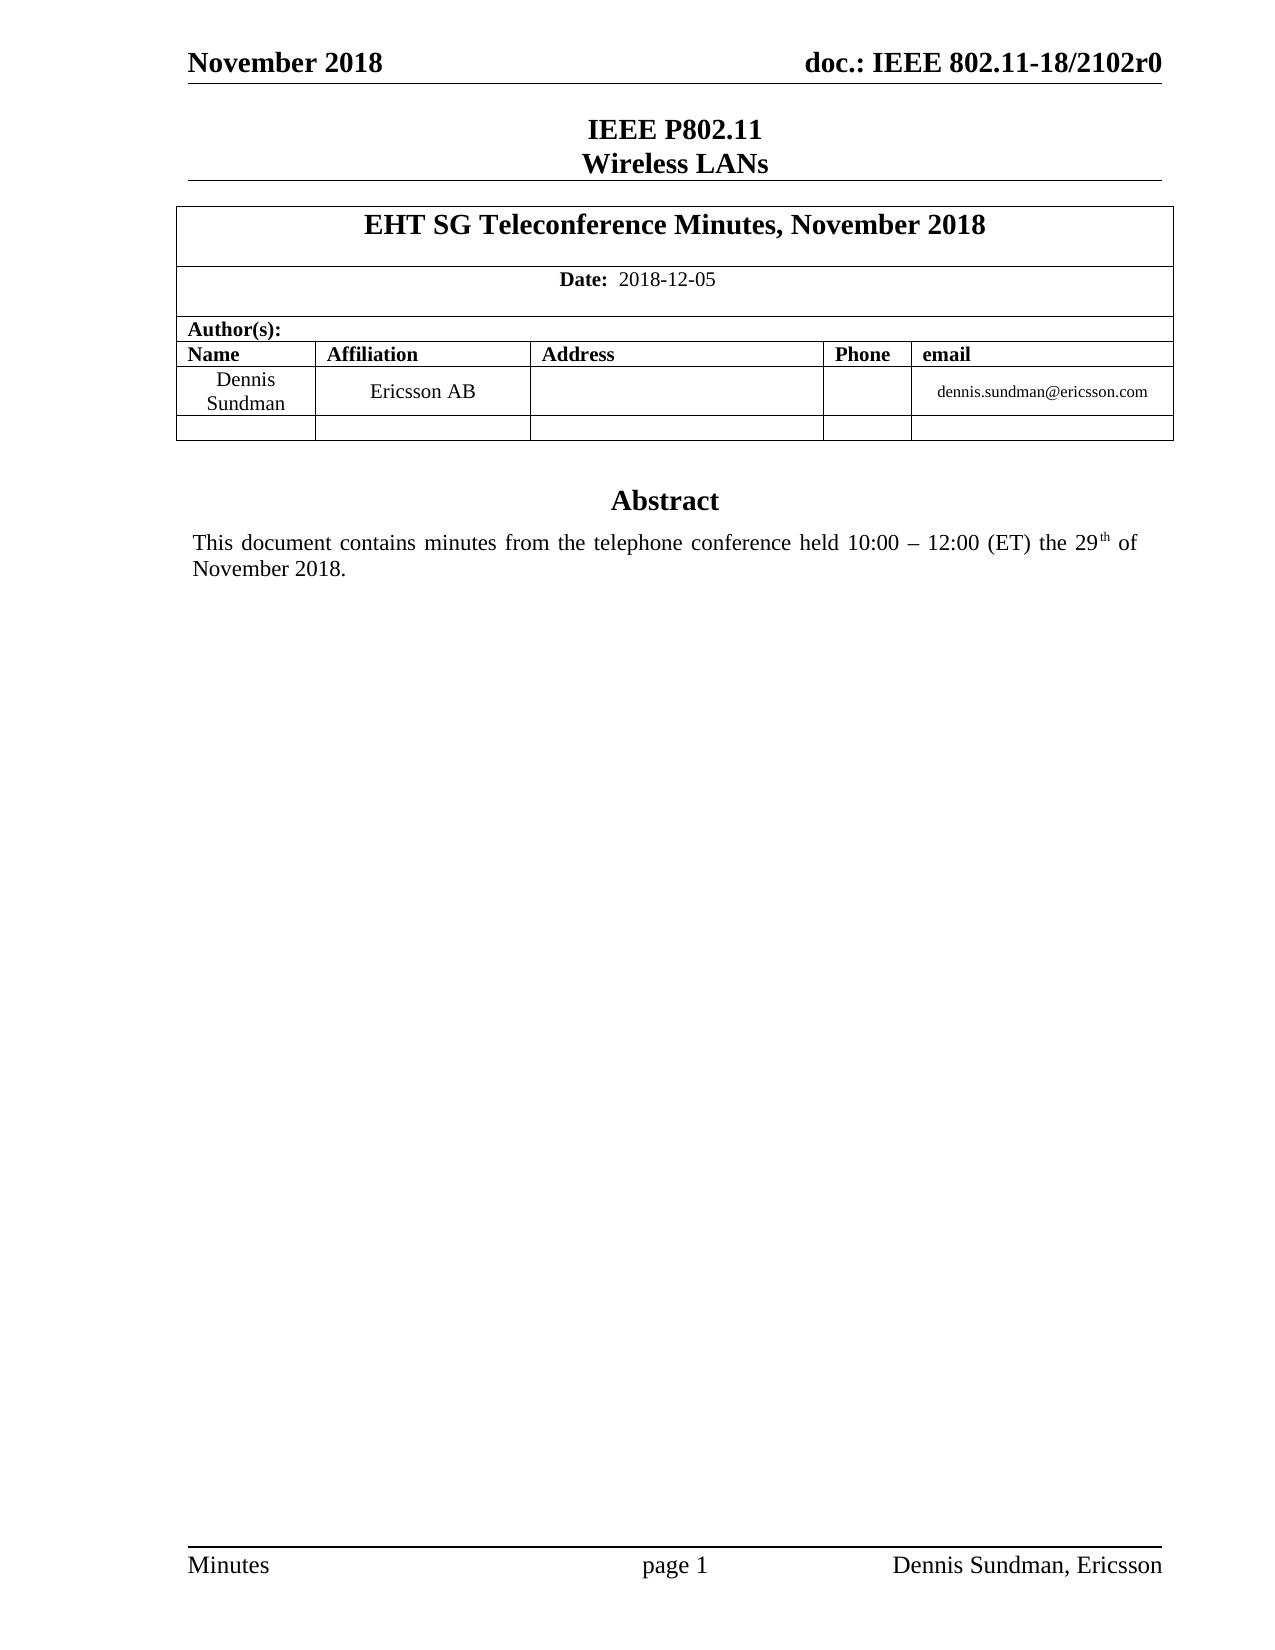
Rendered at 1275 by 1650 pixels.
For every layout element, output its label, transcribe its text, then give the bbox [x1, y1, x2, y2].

table_cell [912, 416, 1173, 440]
table_cell Date: 2018-12-05 [177, 267, 1173, 316]
table_cell Address [531, 342, 823, 366]
table_cell Ericsson AB [316, 367, 530, 415]
table_cell email [912, 342, 1173, 366]
table_cell [531, 416, 823, 440]
table_cell [531, 367, 823, 415]
table_cell Phone [824, 342, 911, 366]
table_cell Dennis Sundman [177, 367, 315, 415]
table_cell [824, 367, 911, 415]
table_cell Affiliation [316, 342, 530, 366]
table_header EHT SG Teleconference Minutes, November 2018 [177, 207, 1173, 266]
table_cell [316, 416, 530, 440]
table_cell dennis.sundman@ericsson.com [912, 367, 1173, 415]
table_cell [177, 416, 315, 440]
table_cell Author(s): [177, 317, 1173, 341]
table_cell [824, 416, 911, 440]
text IEEE P802.11 Wireless LANs [187, 112, 1162, 181]
table_cell Name [177, 342, 315, 366]
